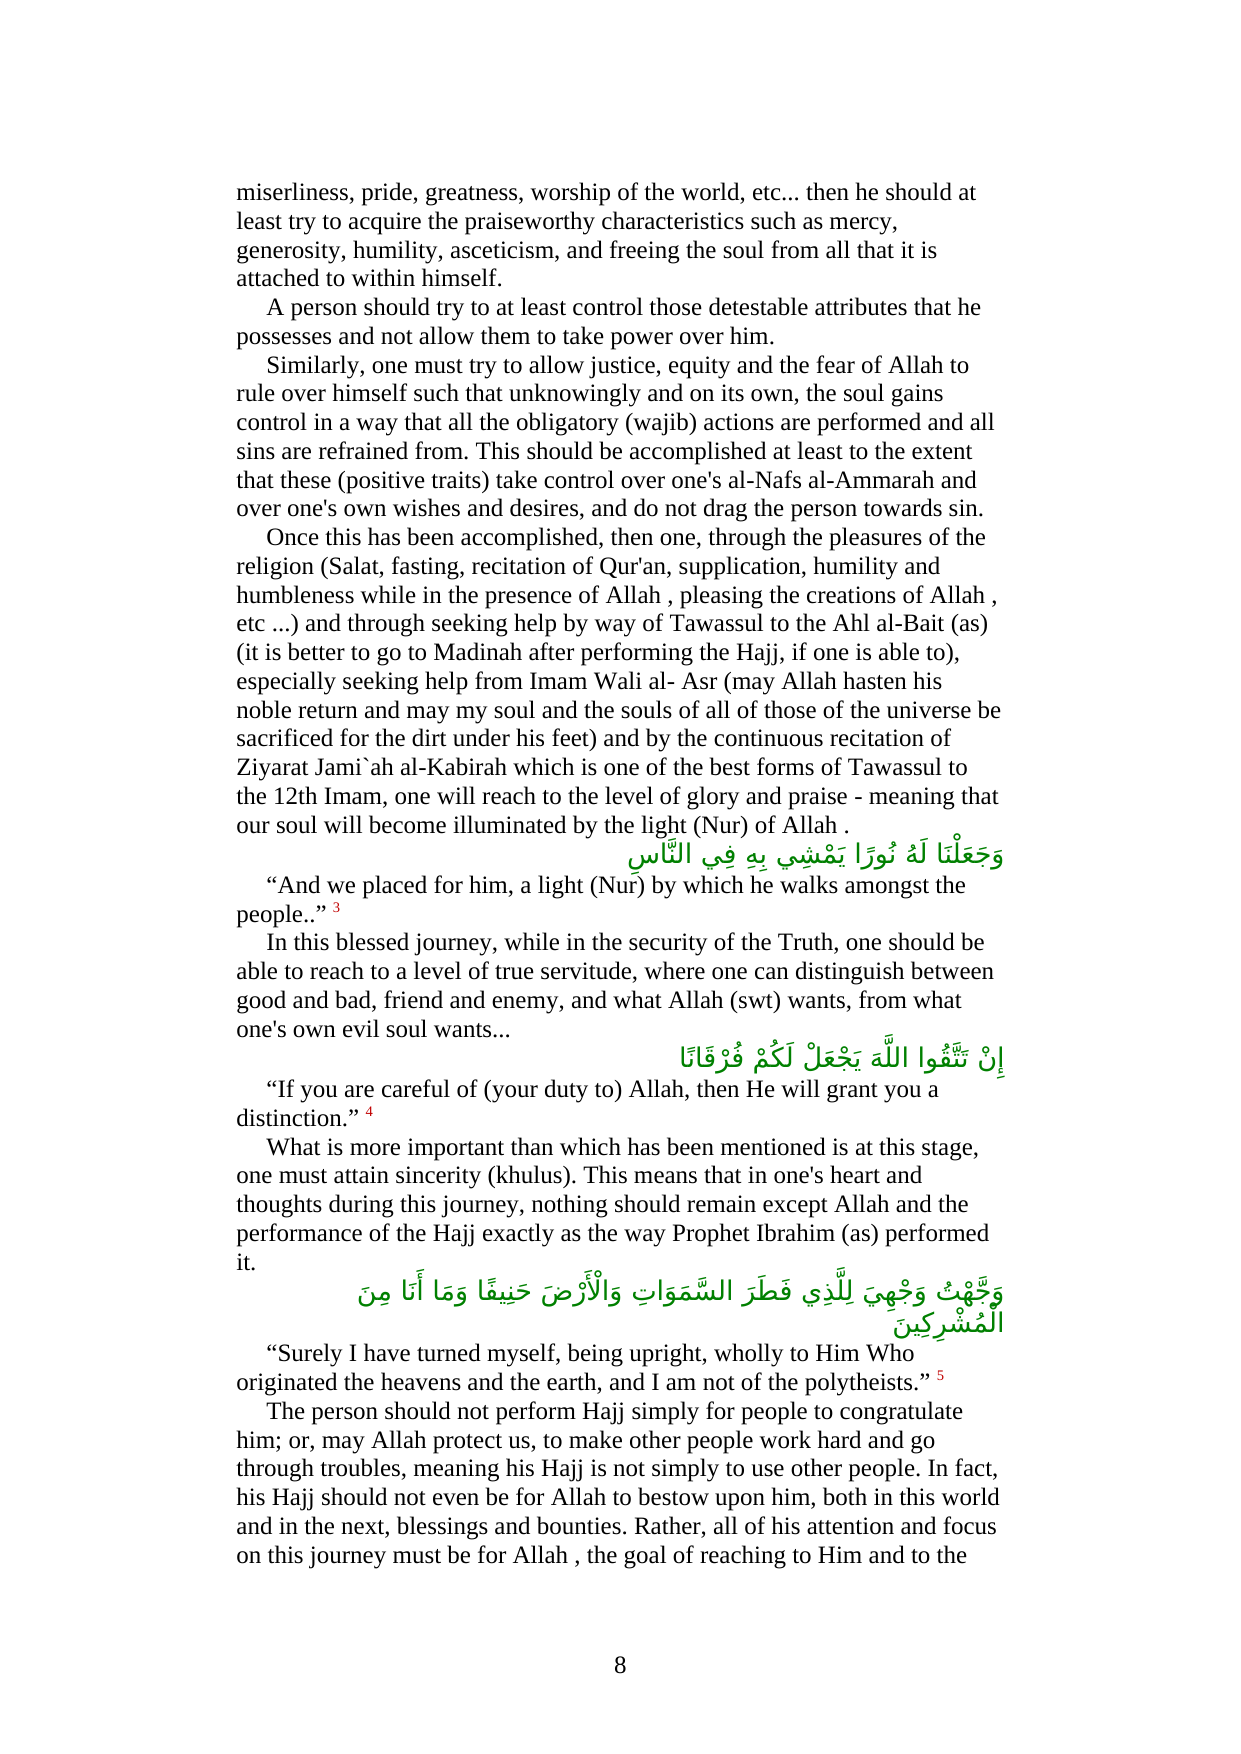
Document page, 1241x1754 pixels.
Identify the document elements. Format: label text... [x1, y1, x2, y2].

text A person should try to at least control those detestable attributes that he possesses and not allow them to take power over him. [236, 292, 1004, 350]
text إِنْ تَتَّقُوا اللَّهَ يَجْعَلْ لَكُمْ فُرْقَانًا [236, 1042, 1004, 1074]
text “Surely I have turned myself, being upright, wholly to Him Who originated the heavens and the earth, and I am not of the polytheists.” 5 [236, 1338, 1004, 1396]
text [236, 1396, 1004, 1568]
text “If you are careful of (your duty to) Allah, then He will grant you a distinction.” 4 [236, 1074, 1004, 1132]
text What is more important than which has been mentioned is at this stage, one must attain sincerity (khulus). This means that in one's heart and thoughts during this journey, nothing should remain except Allah and the performance of the Hajj exactly as the way Prophet Ibrahim (as) performed it. [236, 1132, 1004, 1275]
text “And we placed for him, a light (Nur) by which he walks amongst the people..” 3 [236, 870, 1004, 927]
text Once this has been accomplished, then one, through the pleasures of the religion (Salat, fasting, recitation of Qur'an, supplication, humility and humbleness while in the presence of Allah , pleasing the creations of Allah , etc ...) and through seeking help by way of Tawassul to the Ahl al-Bait (as) (it is better to go to Madinah after performing the Hajj, if one is able to), especially seeking help from Imam Wali al- Asr (may Allah hasten his noble return and may my soul and the souls of all of those of the universe be sacrificed for the dirt under his feet) and by the continuous recitation of Ziyarat Jami`ah al-Kabirah which is one of the best forms of Tawassul to the 12th Imam, one will reach to the level of glory and praise - meaning that our soul will become illuminated by the light (Nur) of Allah . [236, 522, 1004, 838]
text وَجَعَلْنَا لَهُ نُورًا يَمْشِي بِهِ فِي النَّاسِ [236, 838, 1004, 870]
text In this blessed journey, while in the security of the Truth, one should be able to reach to a level of true servitude, where one can distinguish between good and bad, friend and enemy, and what Allah (swt) wants, from what one's own evil soul wants... [236, 927, 1004, 1042]
text Similarly, one must try to allow justice, equity and the fear of Allah to rule over himself such that unknowingly and on its own, the soul gains control in a way that all the obligatory (wajib) actions are performed and all sins are refrained from. This should be accomplished at least to the extent that these (positive traits) take control over one's al-Nafs al-Ammarah and over one's own wishes and desires, and do not drag the person towards sin. [236, 350, 1004, 522]
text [236, 177, 1004, 292]
text وَجَّهْتُ وَجْهِيَ لِلَّذِي فَطَرَ السَّمَوَاتِ وَالْأَرْضَ حَنِيفًا وَمَا أَنَا مِنَ الْمُشْرِكِينَ [236, 1275, 1004, 1338]
